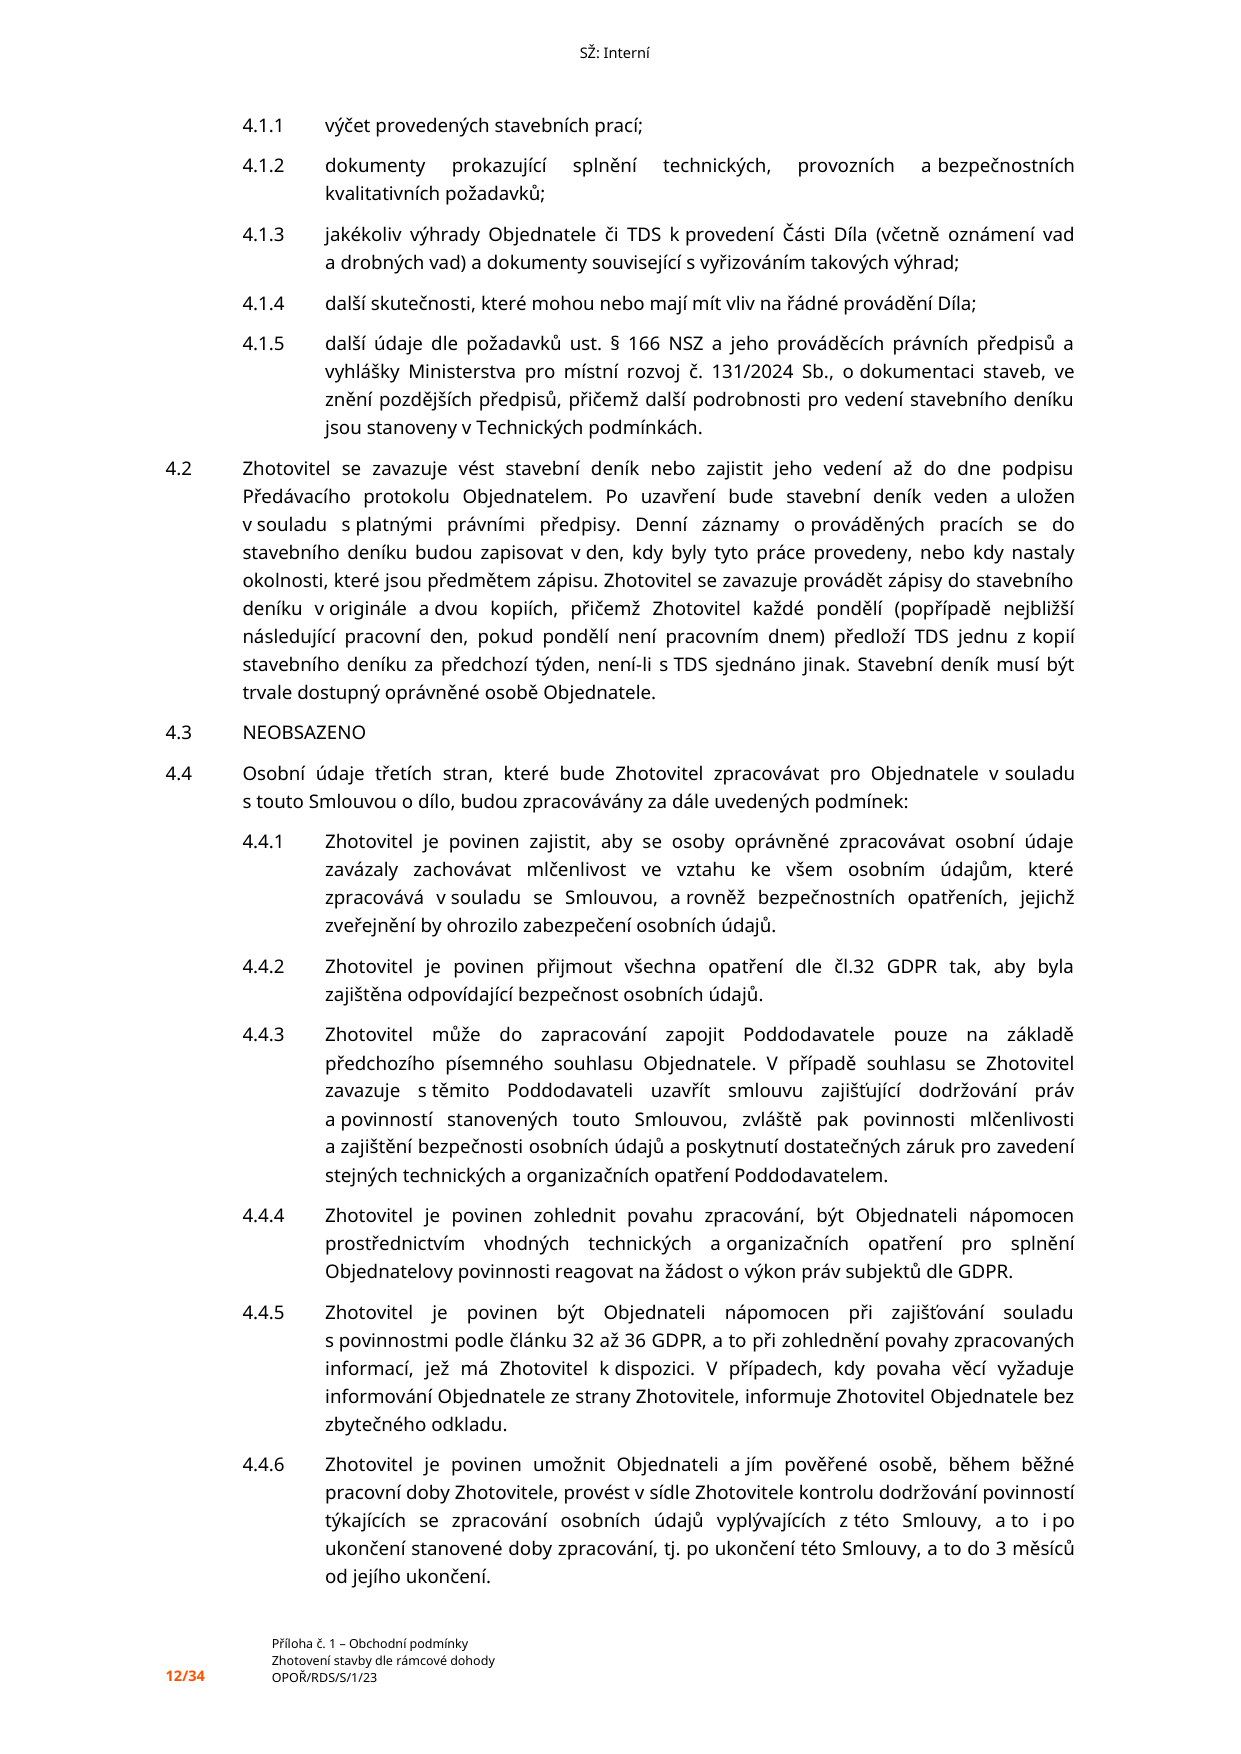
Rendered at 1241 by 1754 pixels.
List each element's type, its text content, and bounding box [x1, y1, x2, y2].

text Zhotovitel je povinen přijmout všechna opatření dle čl.32 GDPR tak, aby byla zajištěna odpovídající bezpečnost osobních údajů. [242, 953, 1075, 1007]
text NEOBSAZENO [165, 719, 1075, 745]
text dokumenty prokazující splnění technických, provozních a bezpečnostních kvalitativních požadavků; [242, 153, 1075, 206]
text Zhotovitel je povinen umožnit Objednateli a jím pověřené osobě, během běžné pracovní doby Zhotovitele, provést v sídle Zhotovitele kontrolu dodržování povinností týkajících se zpracování osobních údajů vyplývajících z této Smlouvy, a to i po ukončení stanovené doby zpracování, tj. po ukončení této Smlouvy, a to do 3 měsíců od jejího ukončení. [242, 1452, 1075, 1589]
text Osobní údaje třetích stran, které bude Zhotovitel zpracovávat pro Objednatele v souladu s touto Smlouvou o dílo, budou zpracovávány za dále uvedených podmínek: [165, 760, 1075, 814]
text Zhotovitel se zavazuje vést stavební deník nebo zajistit jeho vedení až do dne podpisu Předávacího protokolu Objednatelem. Po uzavření bude stavební deník veden a uložen v souladu s platnými právními předpisy. Denní záznamy o prováděných pracích se do stavebního deníku budou zapisovat v den, kdy byly tyto práce provedeny, nebo kdy nastaly okolnosti, které jsou předmětem zápisu. Zhotovitel se zavazuje provádět zápisy do stavebního deníku v originále a dvou kopiích, přičemž Zhotovitel každé pondělí (popřípadě nejbližší následující pracovní den, pokud pondělí není pracovním dnem) předloží TDS jednu z kopií stavebního deníku za předchozí týden, není-li s TDS sjednáno jinak. Stavební deník musí být trvale dostupný oprávněné osobě Objednatele. [165, 455, 1075, 704]
text výčet provedených stavebních prací; [242, 112, 1075, 138]
text jakékoliv výhrady Objednatele či TDS k provedení Části Díla (včetně oznámení vad a drobných vad) a dokumenty související s vyřizováním takových výhrad; [242, 221, 1075, 275]
text Zhotovitel může do zapracování zapojit Poddodavatele pouze na základě předchozího písemného souhlasu Objednatele. V případě souhlasu se Zhotovitel zavazuje s těmito Poddodavateli uzavřít smlouvu zajišťující dodržování práv a povinností stanovených touto Smlouvou, zvláště pak povinnosti mlčenlivosti a zajištění bezpečnosti osobních údajů a poskytnutí dostatečných záruk pro zavedení stejných technických a organizačních opatření Poddodavatelem. [242, 1022, 1075, 1187]
text Zhotovitel je povinen zajistit, aby se osoby oprávněné zpracovávat osobní údaje zavázaly zachovávat mlčenlivost ve vztahu ke všem osobním údajům, které zpracovává v souladu se Smlouvou, a rovněž bezpečnostních opatřeních, jejichž zveřejnění by ohrozilo zabezpečení osobních údajů. [242, 829, 1075, 938]
text Zhotovitel je povinen zohlednit povahu zpracování, být Objednateli nápomocen prostřednictvím vhodných technických a organizačních opatření pro splnění Objednatelovy povinnosti reagovat na žádost o výkon práv subjektů dle GDPR. [242, 1202, 1075, 1284]
text další skutečnosti, které mohou nebo mají mít vliv na řádné provádění Díla; [242, 290, 1075, 315]
text Zhotovitel je povinen být Objednateli nápomocen při zajišťování souladu s povinnostmi podle článku 32 až 36 GDPR, a to při zohlednění povahy zpracovaných informací, jež má Zhotovitel k dispozici. V případech, kdy povaha věcí vyžaduje informování Objednatele ze strany Zhotovitele, informuje Zhotovitel Objednatele bez zbytečného odkladu. [242, 1299, 1075, 1437]
text další údaje dle požadavků ust. § 166 NSZ a jeho prováděcích právních předpisů a vyhlášky Ministerstva pro místní rozvoj č. 131/2024 Sb., o dokumentaci staveb, ve znění pozdějších předpisů, přičemž další podrobnosti pro vedení stavebního deníku jsou stanoveny v Technických podmínkách. [242, 330, 1075, 440]
